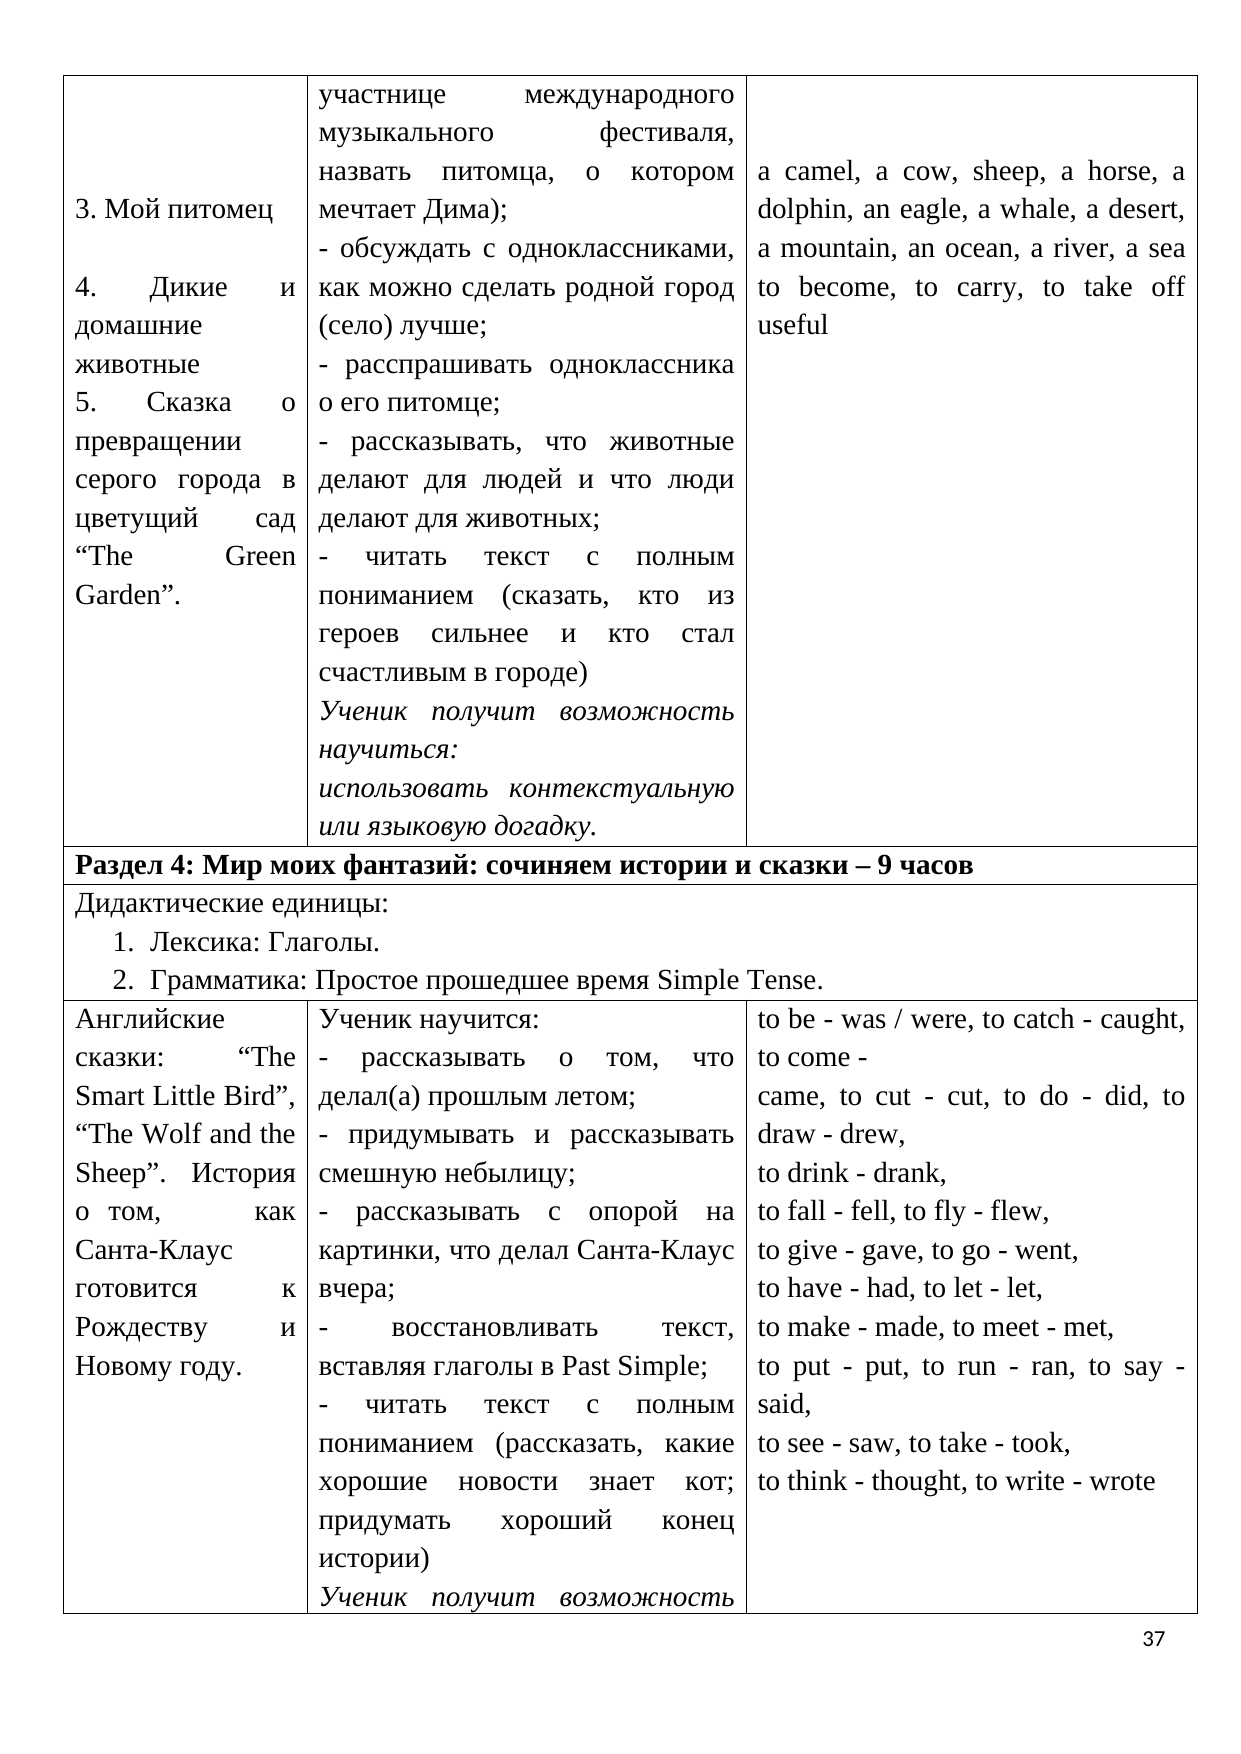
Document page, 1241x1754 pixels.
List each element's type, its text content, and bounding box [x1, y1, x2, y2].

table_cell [747, 76, 1197, 846]
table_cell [64, 1001, 307, 1612]
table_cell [308, 1001, 746, 1612]
table_cell Раздел 4: Мир моих фантазий: сочиняем истории и сказки – 9 часов [64, 847, 1197, 884]
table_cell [64, 76, 307, 846]
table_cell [308, 76, 746, 846]
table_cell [747, 1001, 1197, 1612]
table_cell Дидактические единицы: Лексика: Глаголы. Грамматика: Простое прошедшее время Simple Tense. [64, 885, 1197, 1000]
